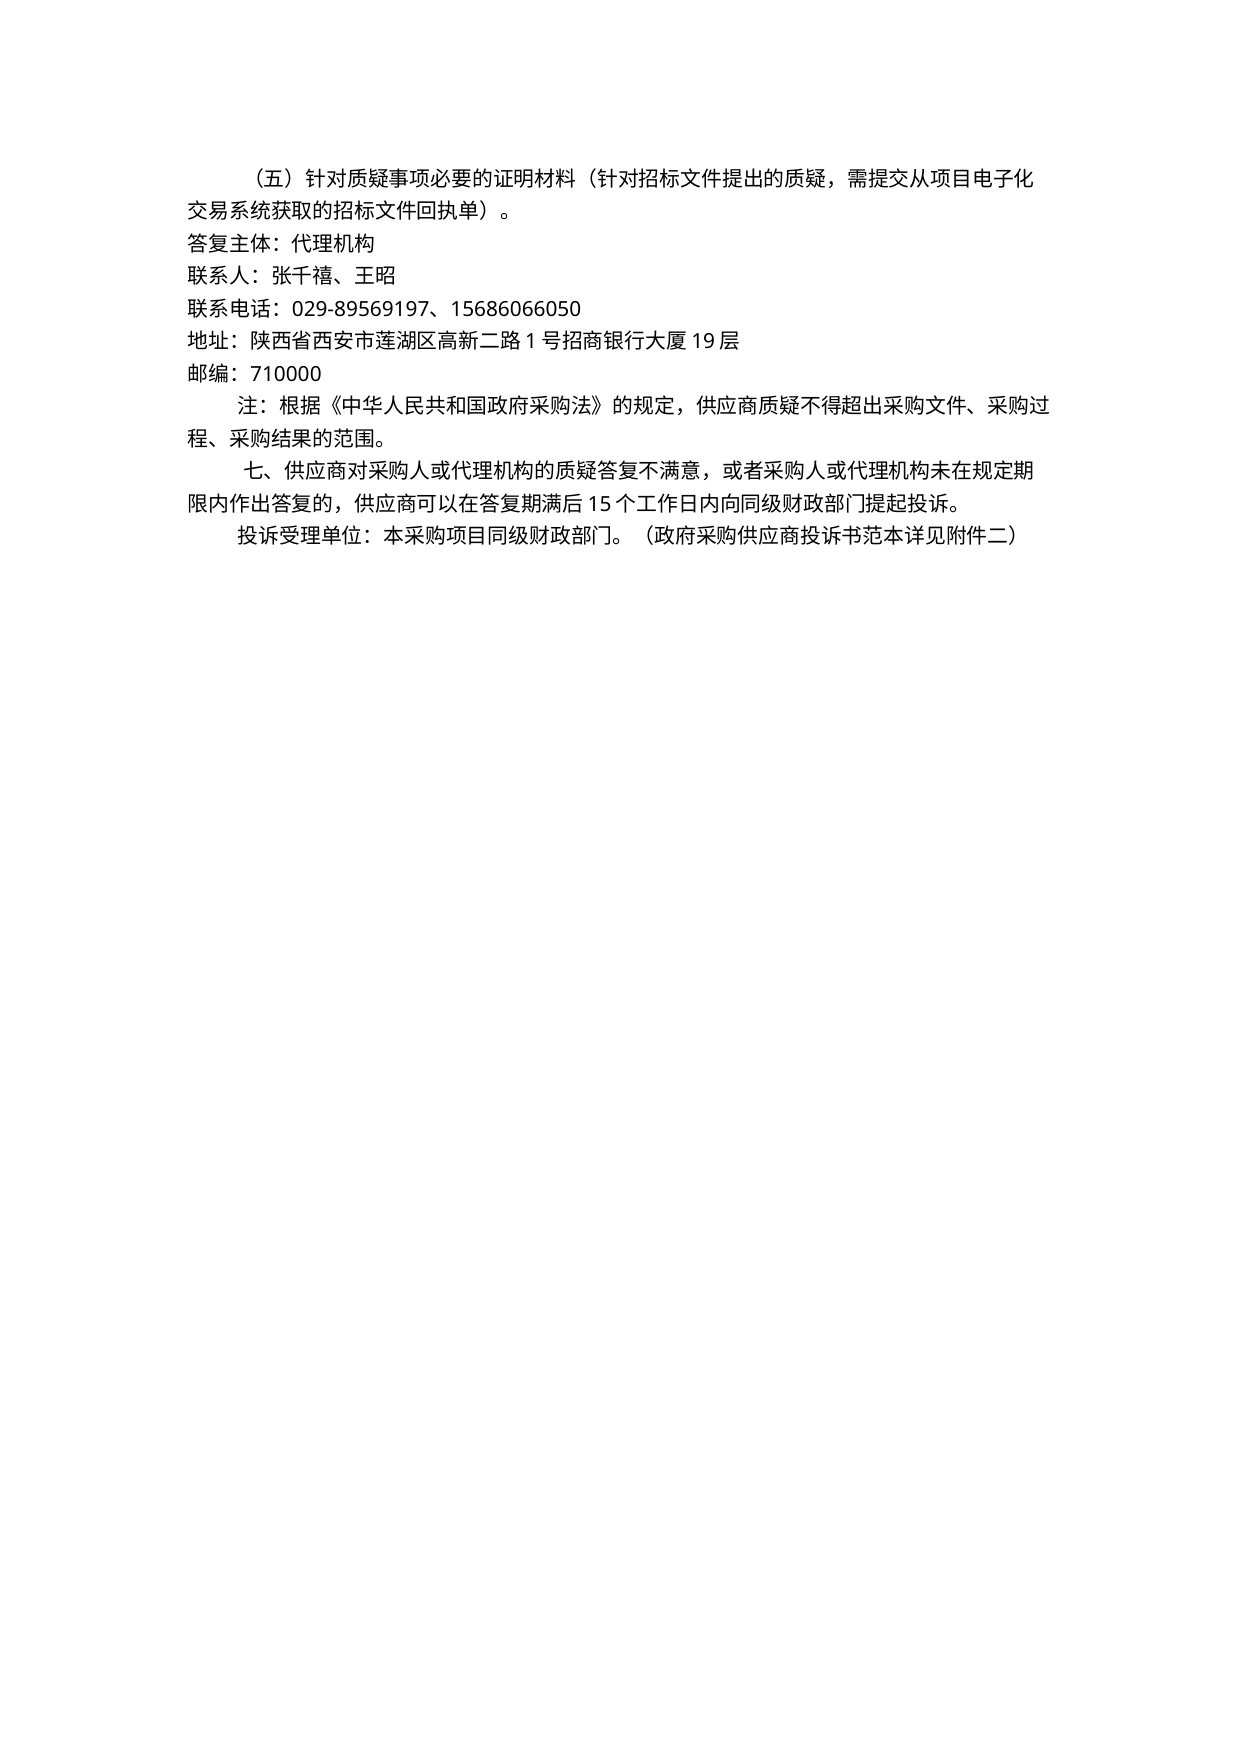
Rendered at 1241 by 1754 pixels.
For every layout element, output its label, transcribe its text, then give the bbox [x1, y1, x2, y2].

text （五）针对质疑事项必要的证明材料（针对招标文件提出的质疑，需提交从项目电子化交易系统获取的招标文件回执单）。 [187, 162, 1053, 227]
text 联系电话：029-89569197、15686066050 [187, 292, 1053, 324]
text 联系人：张千禧、王昭 [187, 259, 1053, 292]
text 注：根据《中华人民共和国政府采购法》的规定，供应商质疑不得超出采购文件、采购过程、采购结果的范围。 [187, 389, 1053, 454]
text 投诉受理单位：本采购项目同级财政部门。（政府采购供应商投诉书范本详见附件二） [187, 519, 1053, 552]
text 七、供应商对采购人或代理机构的质疑答复不满意，或者采购人或代理机构未在规定期限内作出答复的，供应商可以在答复期满后15个工作日内向同级财政部门提起投诉。 [187, 454, 1053, 519]
text 答复主体：代理机构 [187, 227, 1053, 259]
text 邮编：710000 [187, 357, 1053, 389]
text 地址：陕西省西安市莲湖区高新二路1号招商银行大厦19层 [187, 324, 1053, 357]
